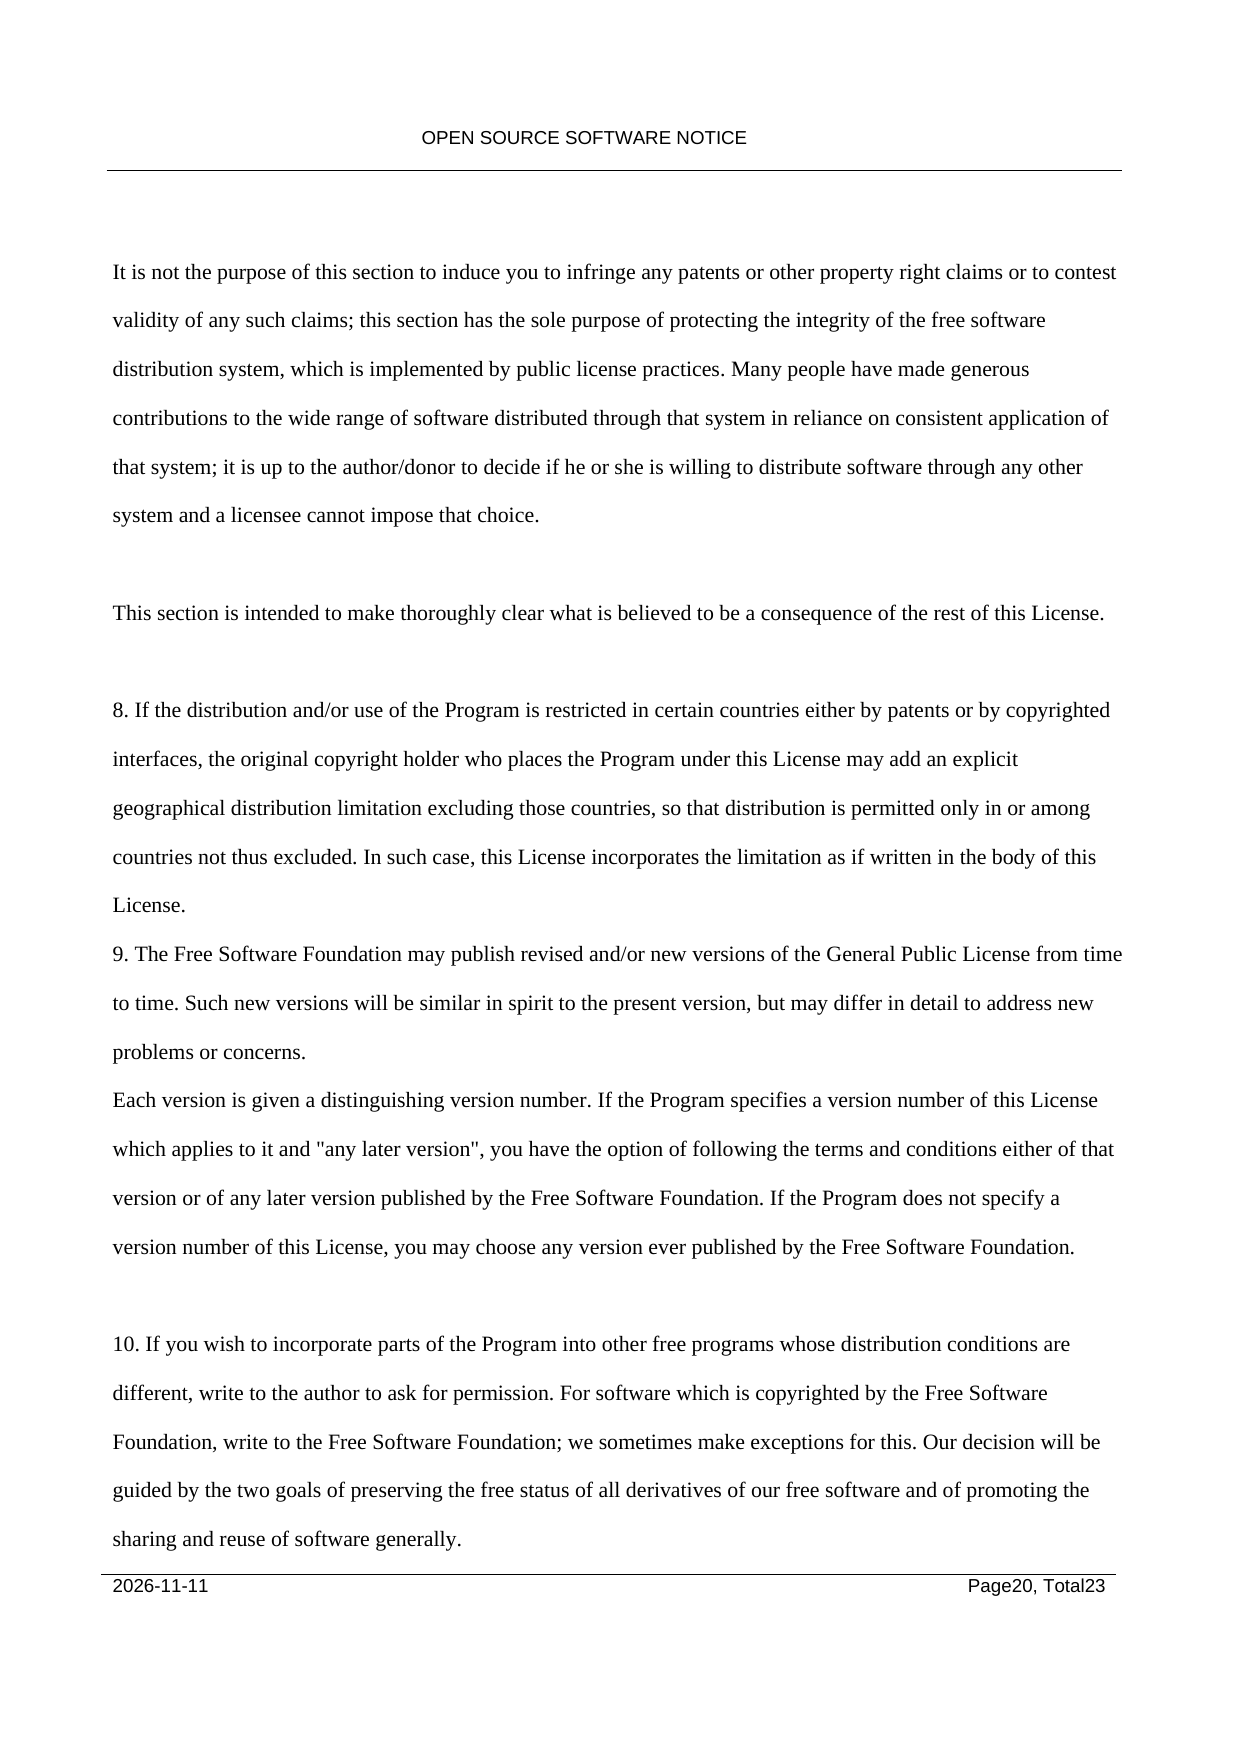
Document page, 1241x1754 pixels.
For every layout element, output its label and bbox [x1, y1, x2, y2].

text [112, 206, 1128, 1555]
